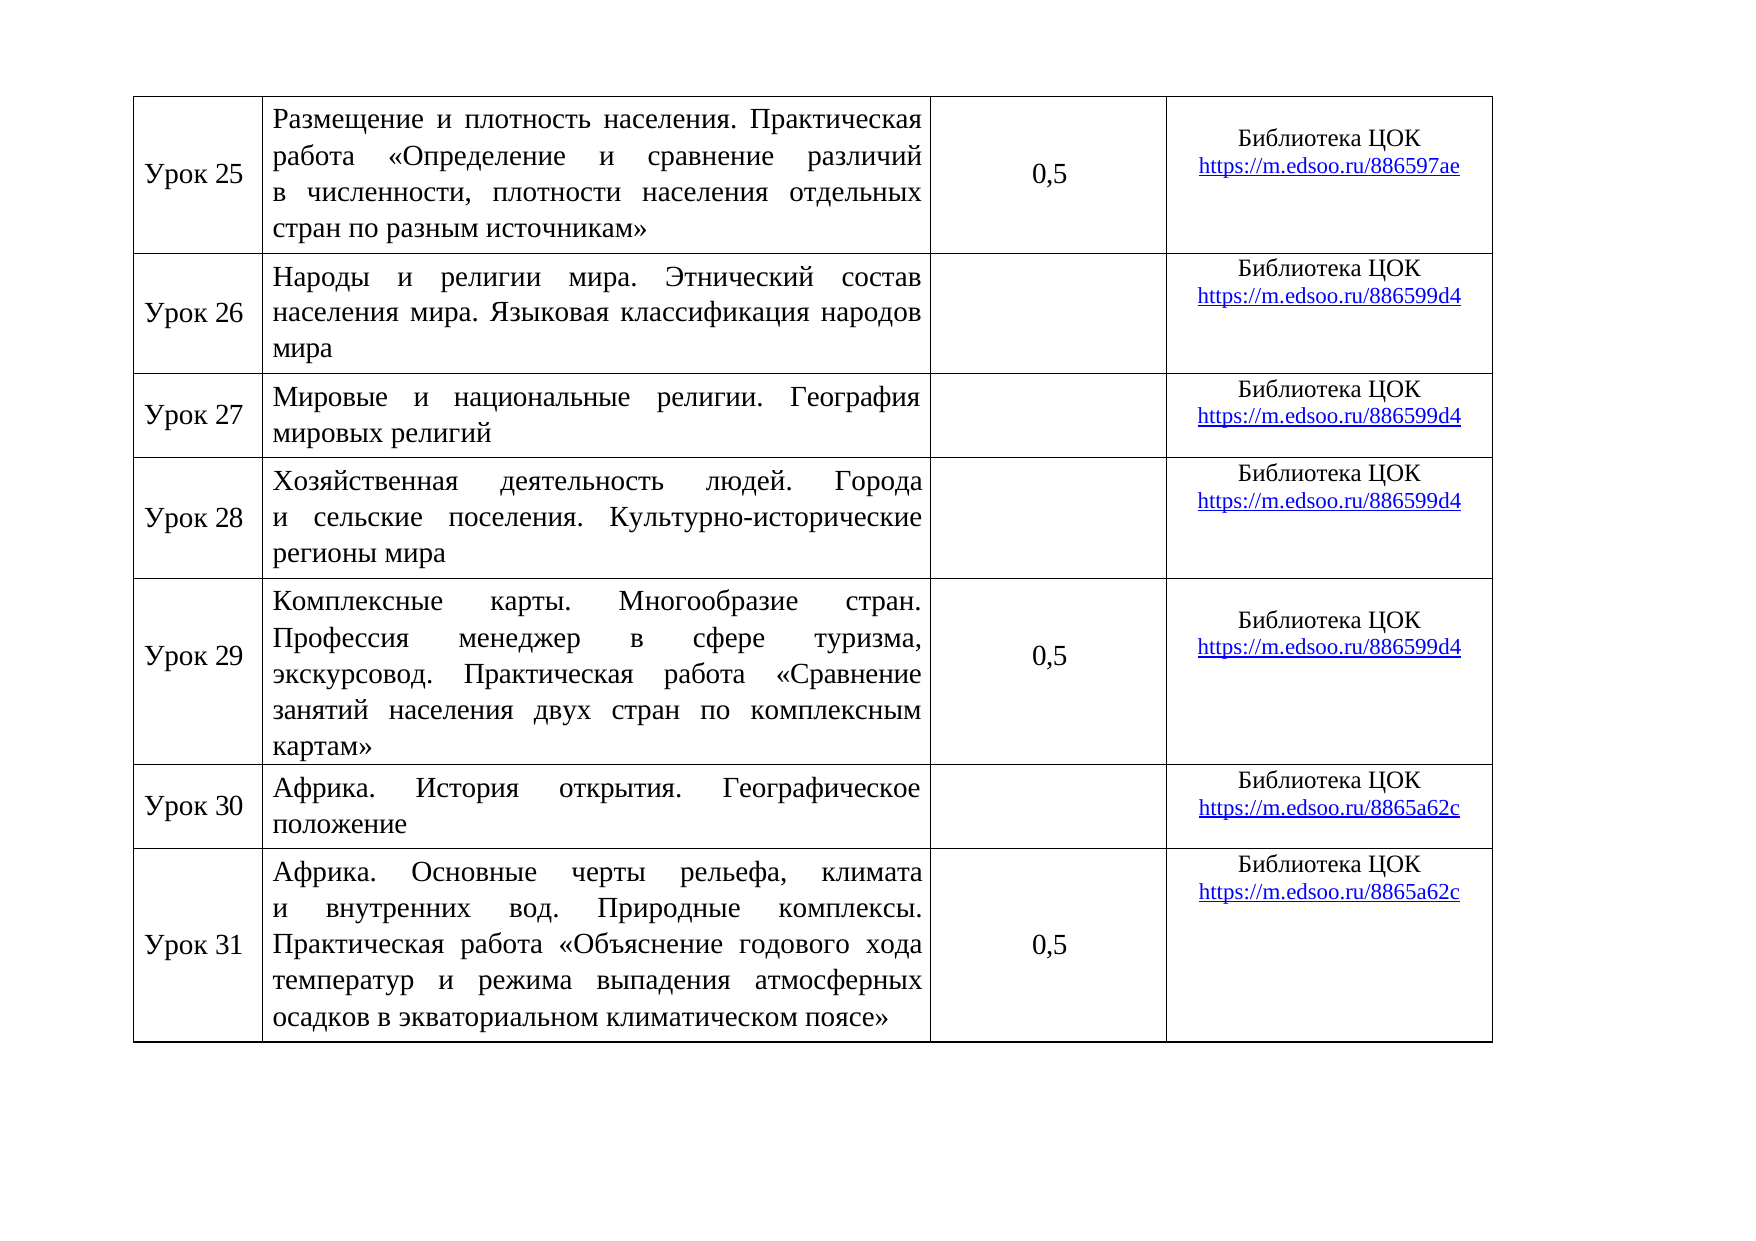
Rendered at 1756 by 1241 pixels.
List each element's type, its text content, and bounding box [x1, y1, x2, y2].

table_cell Библиотека ЦОК https://m.edsoo.ru/8865a62c [1167, 765, 1492, 848]
table_header Библиотека ЦОК https://m.edsoo.ru/886597ae [1167, 97, 1492, 252]
table_cell Урок 29 [134, 579, 262, 764]
table_cell Хозяйственная деятельность людей. Города и сельские поселения. Культурно-исторические регионы мира [263, 458, 930, 578]
table_cell [931, 254, 1166, 373]
table_cell Библиотека ЦОК https://m.edsoo.ru/886599d4 [1167, 458, 1492, 578]
table_cell 0,5 [931, 849, 1166, 1041]
table_cell Урок 27 [134, 374, 262, 457]
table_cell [1167, 849, 1492, 1041]
table_cell Африка. Основные черты рельефа, климата и внутренних вод. Природные комплексы. Практическая работа «Объяснение годового хода температур и режима выпадения атмосферных осадков в экваториальном климатическом поясе» [263, 849, 930, 1041]
table_header Размещение и плотность населения. Практическая работа «Определение и сравнение различий в численности, плотности населения отдельных стран по разным источникам» [263, 97, 930, 252]
table_cell Урок 31 [134, 849, 262, 1041]
table_cell Библиотека ЦОК https://m.edsoo.ru/886599d4 [1167, 579, 1492, 764]
table_cell [931, 374, 1166, 457]
table_cell Мировые и национальные религии. География мировых религий [263, 374, 930, 457]
table_header Урок 25 [134, 97, 262, 252]
table_header 0,5 [931, 97, 1166, 252]
table_cell Библиотека ЦОК https://m.edsoo.ru/886599d4 [1167, 374, 1492, 457]
table_cell Урок 30 [134, 765, 262, 848]
table_cell Урок 26 [134, 254, 262, 373]
table_cell Комплексные карты. Многообразие стран. Профессия менеджер в сфере туризма, экскурсовод. Практическая работа «Сравнение занятий населения двух стран по комплексным картам» [263, 579, 930, 764]
table_cell Народы и религии мира. Этнический состав населения мира. Языковая классификация народов мира [263, 254, 930, 373]
table_cell Африка. История открытия. Географическое положение [263, 765, 930, 848]
table_cell 0,5 [931, 579, 1166, 764]
table_cell [931, 458, 1166, 578]
table_cell Урок 28 [134, 458, 262, 578]
table_cell [931, 765, 1166, 848]
table_cell Библиотека ЦОК https://m.edsoo.ru/886599d4 [1167, 254, 1492, 373]
